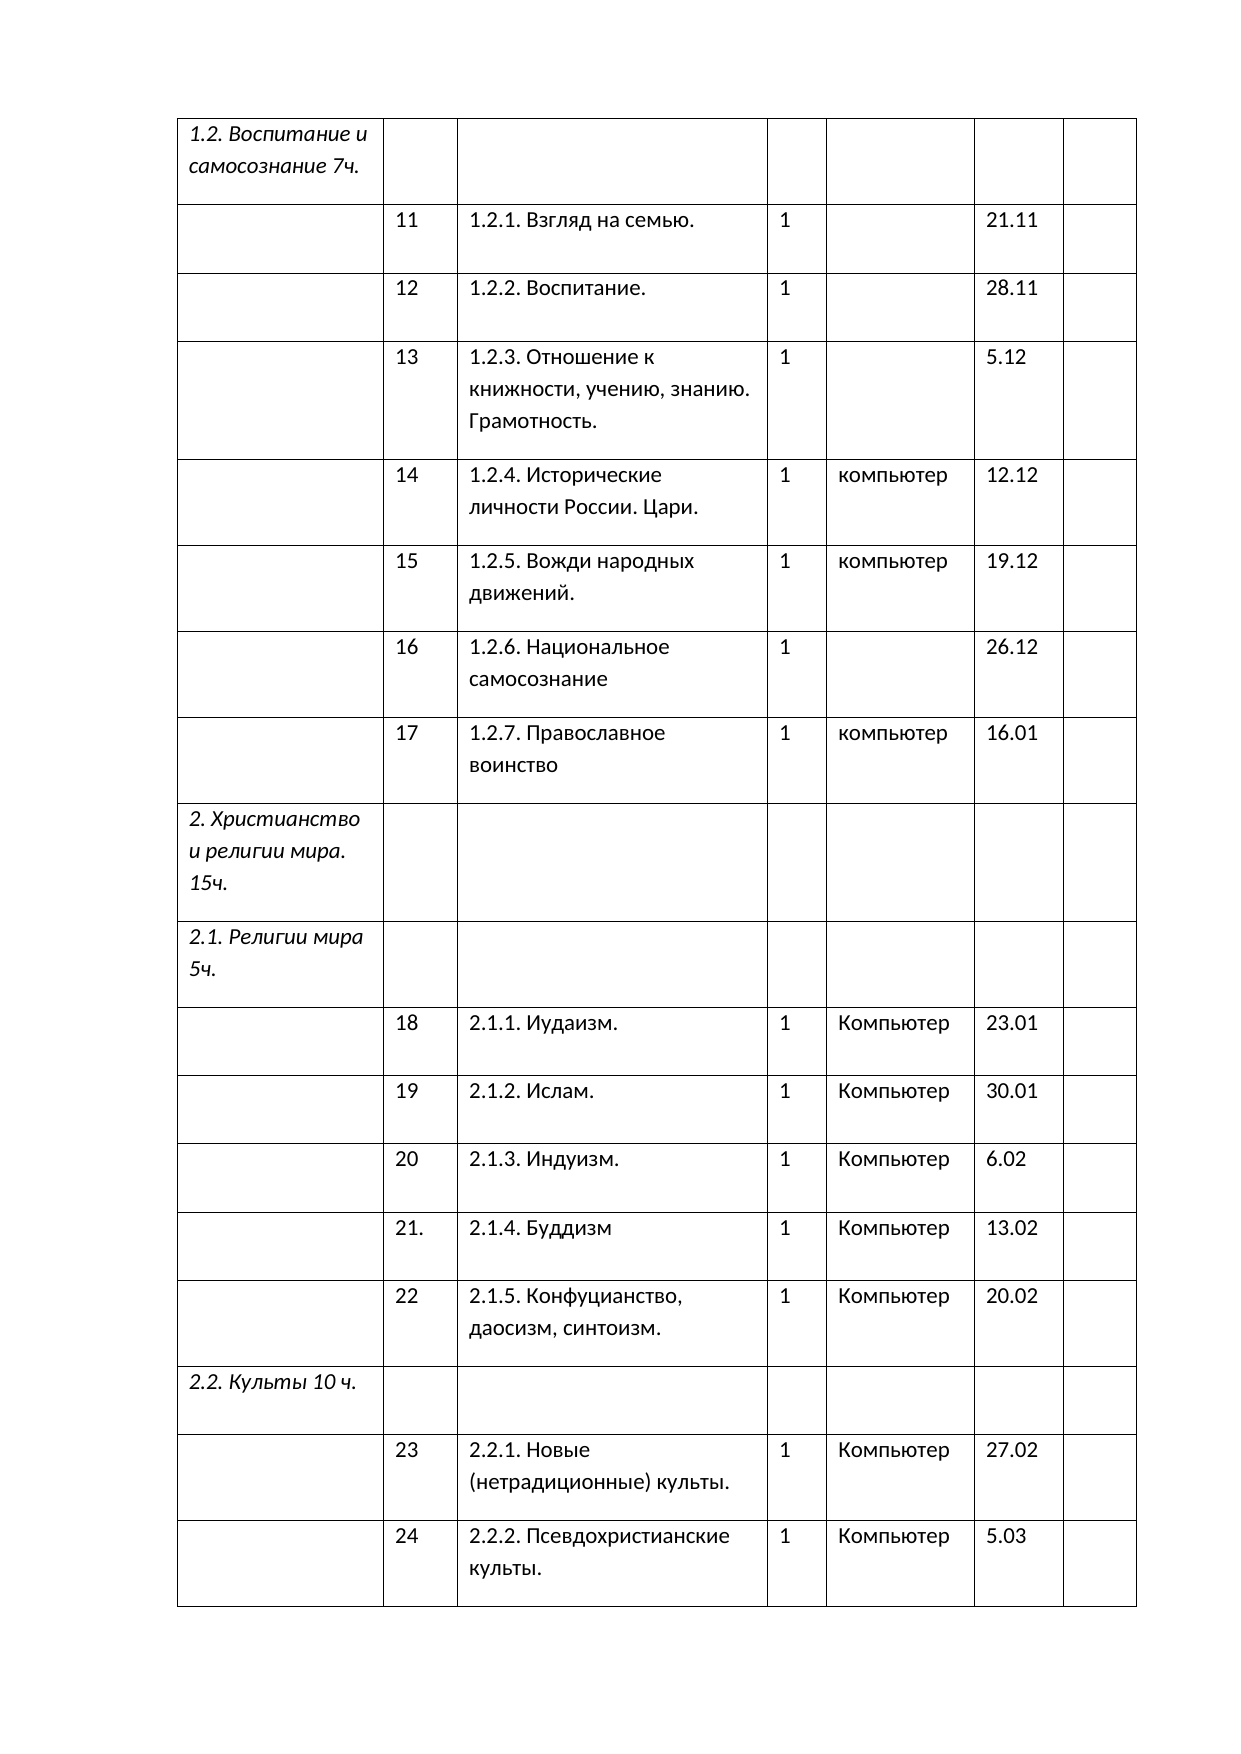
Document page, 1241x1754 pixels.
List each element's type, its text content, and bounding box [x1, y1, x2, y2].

table_cell [458, 804, 767, 921]
table_cell [1064, 804, 1136, 921]
table_cell 1.2.4. Исторические личности России. Цари. [458, 460, 767, 545]
table_cell [768, 804, 826, 921]
table_cell 1 [768, 1076, 826, 1143]
table_cell [1064, 205, 1136, 272]
table_cell [178, 1521, 383, 1606]
table_cell 16.01 [975, 718, 1063, 803]
table_cell [1064, 119, 1136, 204]
table_cell 18 [384, 1008, 457, 1075]
table_cell [1064, 922, 1136, 1007]
table_cell [827, 1367, 974, 1434]
table_cell 11 [384, 205, 457, 272]
table_cell 1.2.2. Воспитание. [458, 274, 767, 341]
table_cell 6.02 [975, 1144, 1063, 1212]
table_cell 1 [768, 205, 826, 272]
table_cell 26.12 [975, 632, 1063, 717]
table_cell [1064, 1435, 1136, 1520]
table_cell [1064, 274, 1136, 341]
table_cell 2.2. Культы 10 ч. [178, 1367, 383, 1434]
table_cell [178, 1076, 383, 1143]
table_cell 17 [384, 718, 457, 803]
table_cell [384, 804, 457, 921]
table_cell [975, 922, 1063, 1007]
table_cell [1064, 1144, 1136, 1212]
table_cell [827, 922, 974, 1007]
table_cell 16 [384, 632, 457, 717]
table_cell [178, 274, 383, 341]
table_cell [384, 1367, 457, 1434]
table_cell [768, 1367, 826, 1434]
table_cell 12 [384, 274, 457, 341]
table_cell 2.1.5. Конфуцианство, даосизм, синтоизм. [458, 1281, 767, 1366]
table_cell 1 [768, 342, 826, 459]
table_cell 20 [384, 1144, 457, 1212]
table_cell [178, 632, 383, 717]
table_cell 2.1.2. Ислам. [458, 1076, 767, 1143]
table_cell 27.02 [975, 1435, 1063, 1520]
table_cell [1064, 1281, 1136, 1366]
table_cell 24 [384, 1521, 457, 1606]
table_cell [178, 1213, 383, 1280]
table_cell 2.1.1. Иудаизм. [458, 1008, 767, 1075]
table_cell [458, 119, 767, 204]
table_cell [827, 342, 974, 459]
table_cell [827, 804, 974, 921]
table_cell 1 [768, 1213, 826, 1280]
table_cell компьютер [827, 546, 974, 631]
table_cell 1 [768, 1435, 826, 1520]
table_cell 30.01 [975, 1076, 1063, 1143]
table_cell Компьютер [827, 1008, 974, 1075]
table_cell [458, 922, 767, 1007]
table_cell 1 [768, 632, 826, 717]
table_cell 19 [384, 1076, 457, 1143]
table_cell 2.2.1. Новые (нетрадиционные) культы. [458, 1435, 767, 1520]
table_cell [178, 1008, 383, 1075]
table_cell [768, 922, 826, 1007]
table_cell [1064, 1521, 1136, 1606]
table_cell 1.2.1. Взгляд на семью. [458, 205, 767, 272]
table_cell [1064, 1076, 1136, 1143]
table_cell 1.2.6. Национальное самосознание [458, 632, 767, 717]
table_cell Компьютер [827, 1435, 974, 1520]
table_cell [178, 460, 383, 545]
table_cell [178, 1144, 383, 1212]
table_cell Компьютер [827, 1521, 974, 1606]
table_cell 22 [384, 1281, 457, 1366]
table_cell Компьютер [827, 1144, 974, 1212]
table_cell 19.12 [975, 546, 1063, 631]
table_cell 13 [384, 342, 457, 459]
table_cell 1.2.3. Отношение к книжности, учению, знанию. Грамотность. [458, 342, 767, 459]
table_cell 2.1.3. Индуизм. [458, 1144, 767, 1212]
table_cell [178, 205, 383, 272]
table_cell 1.2.7. Православное воинство [458, 718, 767, 803]
table_cell [1064, 342, 1136, 459]
table_cell компьютер [827, 460, 974, 545]
table_cell [827, 205, 974, 272]
table_cell [1064, 546, 1136, 631]
table_cell 14 [384, 460, 457, 545]
table_cell [1064, 1008, 1136, 1075]
table_cell [1064, 718, 1136, 803]
table_cell [827, 632, 974, 717]
table_cell 1 [768, 274, 826, 341]
table_cell 1 [768, 1521, 826, 1606]
table_cell 1 [768, 718, 826, 803]
table_cell 23 [384, 1435, 457, 1520]
table_cell 2.1. Религии мира 5ч. [178, 922, 383, 1007]
table_cell [975, 804, 1063, 921]
table_cell [178, 1281, 383, 1366]
table_cell 2.1.4. Буддизм [458, 1213, 767, 1280]
table_cell 1 [768, 546, 826, 631]
table_cell 1.2. Воспитание и самосознание 7ч. [178, 119, 383, 204]
table_cell Компьютер [827, 1281, 974, 1366]
table_cell 21. [384, 1213, 457, 1280]
table_cell 1 [768, 1281, 826, 1366]
table_cell [1064, 1367, 1136, 1434]
table_cell 1 [768, 460, 826, 545]
table_cell компьютер [827, 718, 974, 803]
table_cell [178, 546, 383, 631]
table_cell 2. Христианство и религии мира. 15ч. [178, 804, 383, 921]
table_cell 28.11 [975, 274, 1063, 341]
table_cell [384, 119, 457, 204]
table_cell [384, 922, 457, 1007]
table_cell [1064, 632, 1136, 717]
table_cell [178, 1435, 383, 1520]
table_cell [827, 119, 974, 204]
table_cell 20.02 [975, 1281, 1063, 1366]
table_cell [827, 274, 974, 341]
table_cell [1064, 460, 1136, 545]
table_cell 5.12 [975, 342, 1063, 459]
table_cell 1.2.5. Вожди народных движений. [458, 546, 767, 631]
table_cell 21.11 [975, 205, 1063, 272]
table_cell 13.02 [975, 1213, 1063, 1280]
table_cell 1 [768, 1008, 826, 1075]
table_cell [178, 342, 383, 459]
table_cell 1 [768, 1144, 826, 1212]
table_cell 15 [384, 546, 457, 631]
table_cell 12.12 [975, 460, 1063, 545]
table_cell [975, 119, 1063, 204]
table_cell 23.01 [975, 1008, 1063, 1075]
table_cell [1064, 1213, 1136, 1280]
table_cell Компьютер [827, 1076, 974, 1143]
table_cell [975, 1367, 1063, 1434]
table_cell Компьютер [827, 1213, 974, 1280]
table_cell 2.2.2. Псевдохристианские культы. [458, 1521, 767, 1606]
table_cell [768, 119, 826, 204]
table_cell 5.03 [975, 1521, 1063, 1606]
table_cell [458, 1367, 767, 1434]
table_cell [178, 718, 383, 803]
